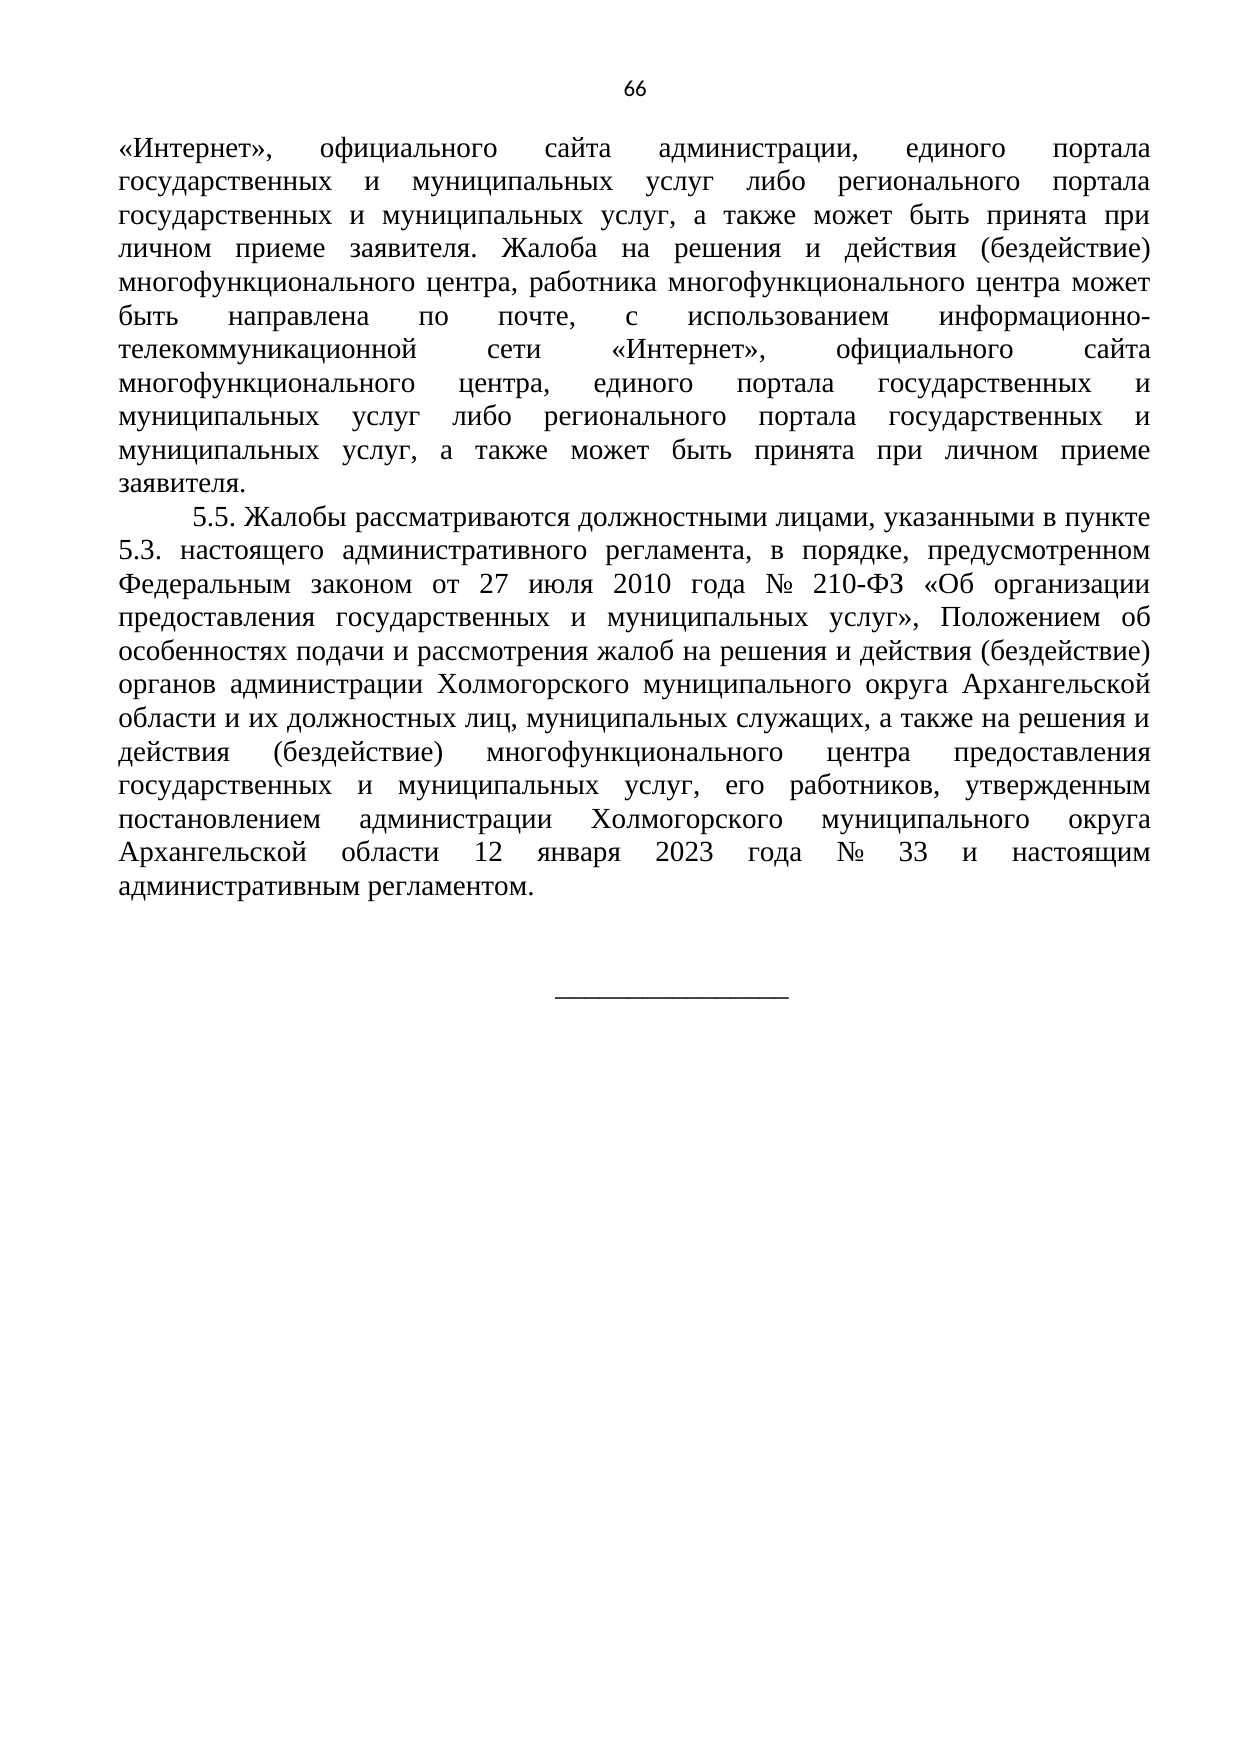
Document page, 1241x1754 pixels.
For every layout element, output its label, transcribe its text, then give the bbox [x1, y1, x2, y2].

text 5.5. Жалобы рассматриваются должностными лицами, указанными в пункте 5.3. настоящего административного регламента, в порядке, предусмотренном Федеральным законом от 27 июля 2010 года № 210-ФЗ «Об организации предоставления государственных и муниципальных услуг», Положением об особенностях подачи и рассмотрения жалоб на решения и действия (бездействие) органов администрации Холмогорского муниципального округа Архангельской области и их должностных лиц, муниципальных служащих, а также на решения и действия (бездействие) многофункционального центра предоставления государственных и муниципальных услуг, его работников, утвержденным постановлением администрации Холмогорского муниципального округа Архангельской области 12 января 2023 года № 33 и настоящим административным регламентом. [118, 499, 1152, 901]
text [118, 130, 1152, 499]
text ________________ [118, 968, 1152, 1002]
